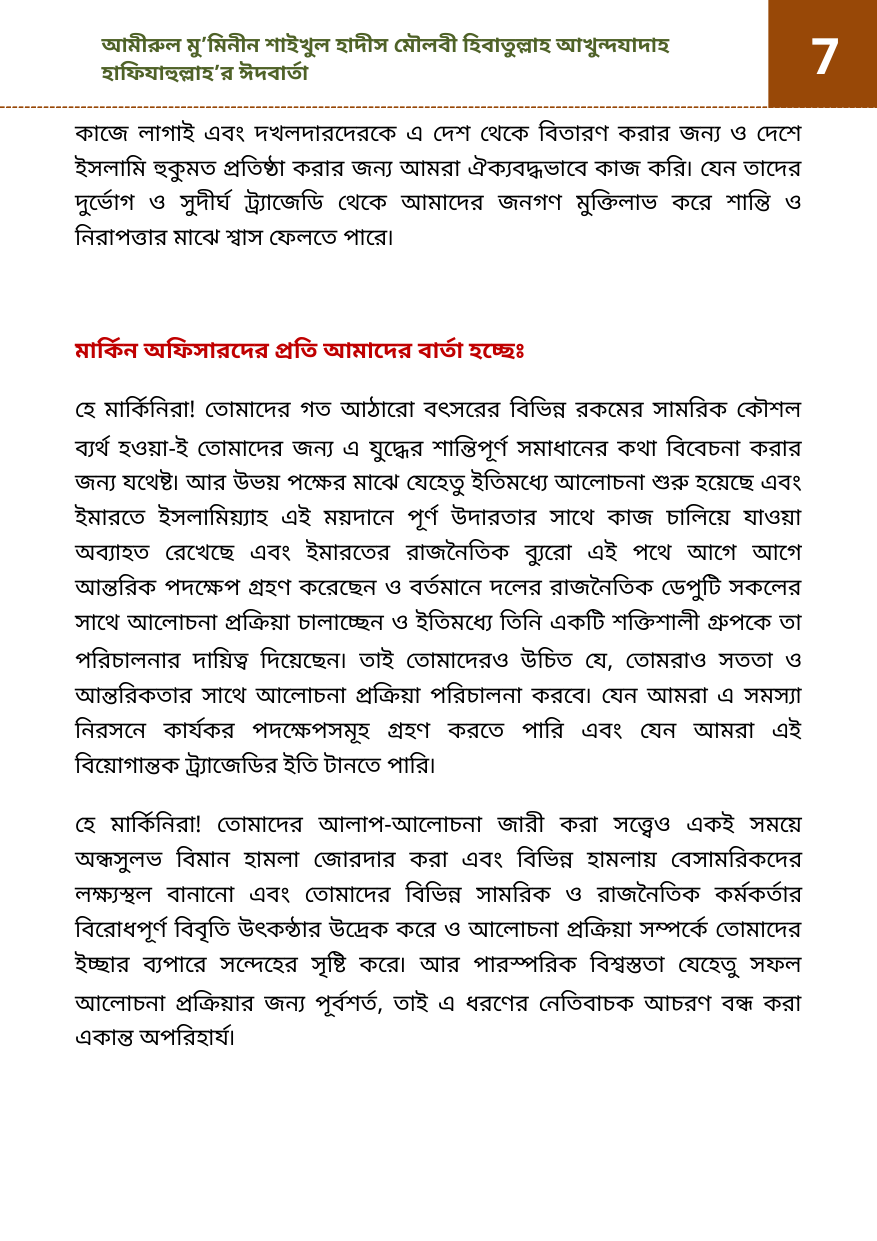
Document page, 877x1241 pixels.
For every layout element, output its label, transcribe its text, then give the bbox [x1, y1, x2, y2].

text হে মার্কিনিরা! তোমাদের আলাপ-আলোচনা জারী করা সত্ত্বেও একই সময়ে অন্ধসুলভ বিমান হামলা জোরদার করা এবং বিভিন্ন হামলায় বেসামরিকদের লক্ষ্যস্থল বানানো এবং তোমাদের বিভিন্ন সামরিক ও রাজনৈতিক কর্মকর্তার বিরোধপূর্ণ বিবৃতি উৎকন্ঠার উদ্রেক করে ও আলোচনা প্রক্রিয়া সম্পর্কে তোমাদের ইচ্ছার ব্যপারে সন্দেহের সৃষ্টি করে৷ আর পারস্পরিক বিশ্বস্ততা যেহেতু সফল আলোচনা প্রক্রিয়ার জন্য পূর্বশর্ত, তাই এ ধরণের নেতিবাচক আচরণ বন্ধ করা একান্ত অপরিহার্য৷ [75, 808, 802, 1055]
text মার্কিন অফিসারদের প্রতি আমাদের বার্তা হচ্ছেঃ [75, 337, 802, 368]
text হে মার্কিনিরা! তোমাদের গত আঠারো বৎসরের বিভিন্ন রকমের সামরিক কৌশল ব্যর্থ হওয়া-ই তোমাদের জন্য এ যুদ্ধের শান্তিপূর্ণ সমাধানের কথা বিবেচনা করার জন্য যথেষ্ট৷ আর উভয় পক্ষের মাঝে যেহেতু ইতিমধ্যে আলোচনা শুরু হয়েছে এবং ইমারতে ইসলামিয়্যাহ এই ময়দানে পূর্ণ উদারতার সাথে কাজ চালিয়ে যাওয়া অব্যাহত রেখেছে এবং ইমারতের রাজনৈতিক ব্যুরো এই পথে আগে আগে আন্তরিক পদক্ষেপ গ্রহণ করেছেন ও বর্তমানে দলের রাজনৈতিক ডেপুটি সকলের সাথে আলোচনা প্রক্রিয়া চালাচ্ছেন ও ইতিমধ্যে তিনি একটি শক্তিশালী গ্রুপকে তা পরিচালনার দায়িত্ব দিয়েছেন৷ তাই তোমাদেরও উচিত যে, তোমরাও সততা ও আন্তরিকতার সাথে আলোচনা প্রক্রিয়া পরিচালনা করবে৷ যেন আমরা এ সমস্যা নিরসনে কার্যকর পদক্ষেপসমূহ গ্রহণ করতে পারি এবং যেন আমরা এই বিয়োগান্তক ট্র্যাজেডির ইতি টানতে পারি৷ [75, 393, 802, 783]
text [75, 120, 802, 255]
